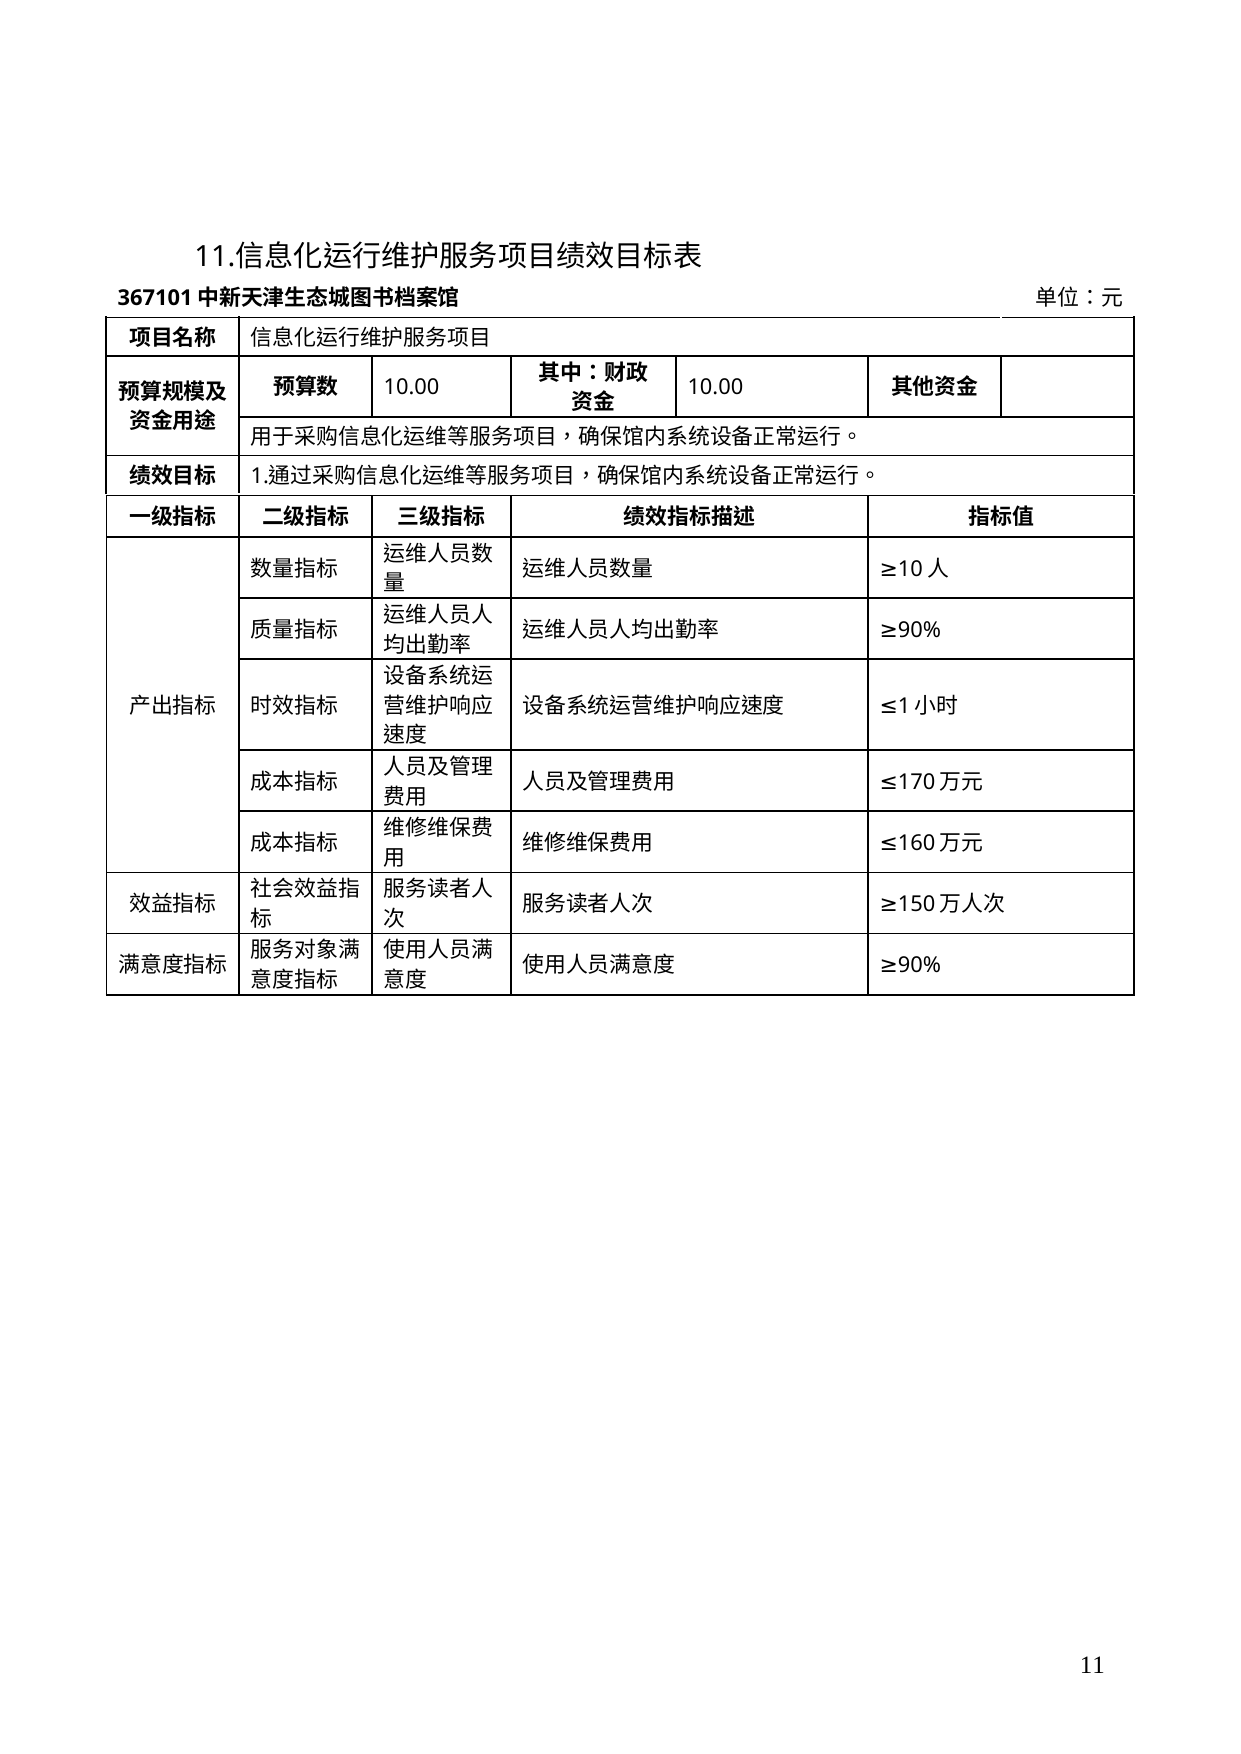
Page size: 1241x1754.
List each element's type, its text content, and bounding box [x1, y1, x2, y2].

table_cell 运维人员人均出勤率 [512, 599, 867, 658]
table_cell ≥10人 [869, 538, 1133, 597]
table_cell 成本指标 [240, 812, 371, 872]
table_header 三级指标 [373, 496, 510, 536]
table_cell 用于采购信息化运维等服务项目，确保馆内系统设备正常运行。 [240, 418, 1133, 454]
table_cell 成本指标 [240, 751, 371, 810]
table_cell 10.00 [677, 357, 867, 416]
table_cell 10.00 [373, 357, 510, 416]
table_cell 运维人员数量 [512, 538, 867, 597]
table_cell 预算规模及资金用途 [107, 357, 238, 454]
table_cell 时效指标 [240, 660, 371, 749]
table_cell ≤170万元 [869, 751, 1133, 810]
table_cell 质量指标 [240, 599, 371, 658]
table_cell 产出指标 [107, 538, 238, 872]
table_cell [1002, 357, 1133, 416]
table_cell 其中：财政 资金 [512, 357, 675, 416]
table_cell ≤160万元 [869, 812, 1133, 872]
table_cell 使用人员满意度 [373, 934, 510, 994]
table_cell ≥90% [869, 599, 1133, 658]
table_header 指标值 [869, 496, 1133, 536]
table_cell ≥90% [869, 934, 1133, 994]
table_cell 人员及管理费用 [373, 751, 510, 810]
table_cell ≥150万人次 [869, 873, 1133, 933]
table_cell 设备系统运营维护响应速度 [373, 660, 510, 749]
table_cell 运维人员数量 [373, 538, 510, 597]
table_cell 维修维保费用 [373, 812, 510, 872]
table_cell 信息化运行维护服务项目 [240, 318, 1133, 355]
table_cell 服务读者人次 [373, 873, 510, 933]
text 11.信息化运行维护服务项目绩效目标表 [136, 235, 1104, 275]
table_cell 1.通过采购信息化运维等服务项目，确保馆内系统设备正常运行。 [240, 456, 1133, 493]
table_cell 维修维保费用 [512, 812, 867, 872]
table_cell 数量指标 [240, 538, 371, 597]
table_cell 预算数 [240, 357, 371, 416]
table_cell ≤1小时 [869, 660, 1133, 749]
table_header 367101中新天津生态城图书档案馆 [107, 277, 1000, 316]
table_cell 人员及管理费用 [512, 751, 867, 810]
table_header 二级指标 [240, 496, 371, 536]
table_cell 使用人员满意度 [512, 934, 867, 994]
table_cell 运维人员人均出勤率 [373, 599, 510, 658]
table_header 绩效指标描述 [512, 496, 867, 536]
table_cell 效益指标 [107, 873, 238, 933]
table_cell 其他资金 [869, 357, 1000, 416]
table_cell 项目名称 [107, 318, 238, 355]
table_header 单位：元 [1002, 277, 1133, 316]
table_cell 社会效益指标 [240, 873, 371, 933]
table_cell 服务读者人次 [512, 873, 867, 933]
table_cell 服务对象满意度指标 [240, 934, 371, 994]
table_header 一级指标 [107, 496, 238, 536]
table_cell 绩效目标 [107, 456, 238, 493]
table_cell 满意度指标 [107, 934, 238, 994]
table_cell 设备系统运营维护响应速度 [512, 660, 867, 749]
